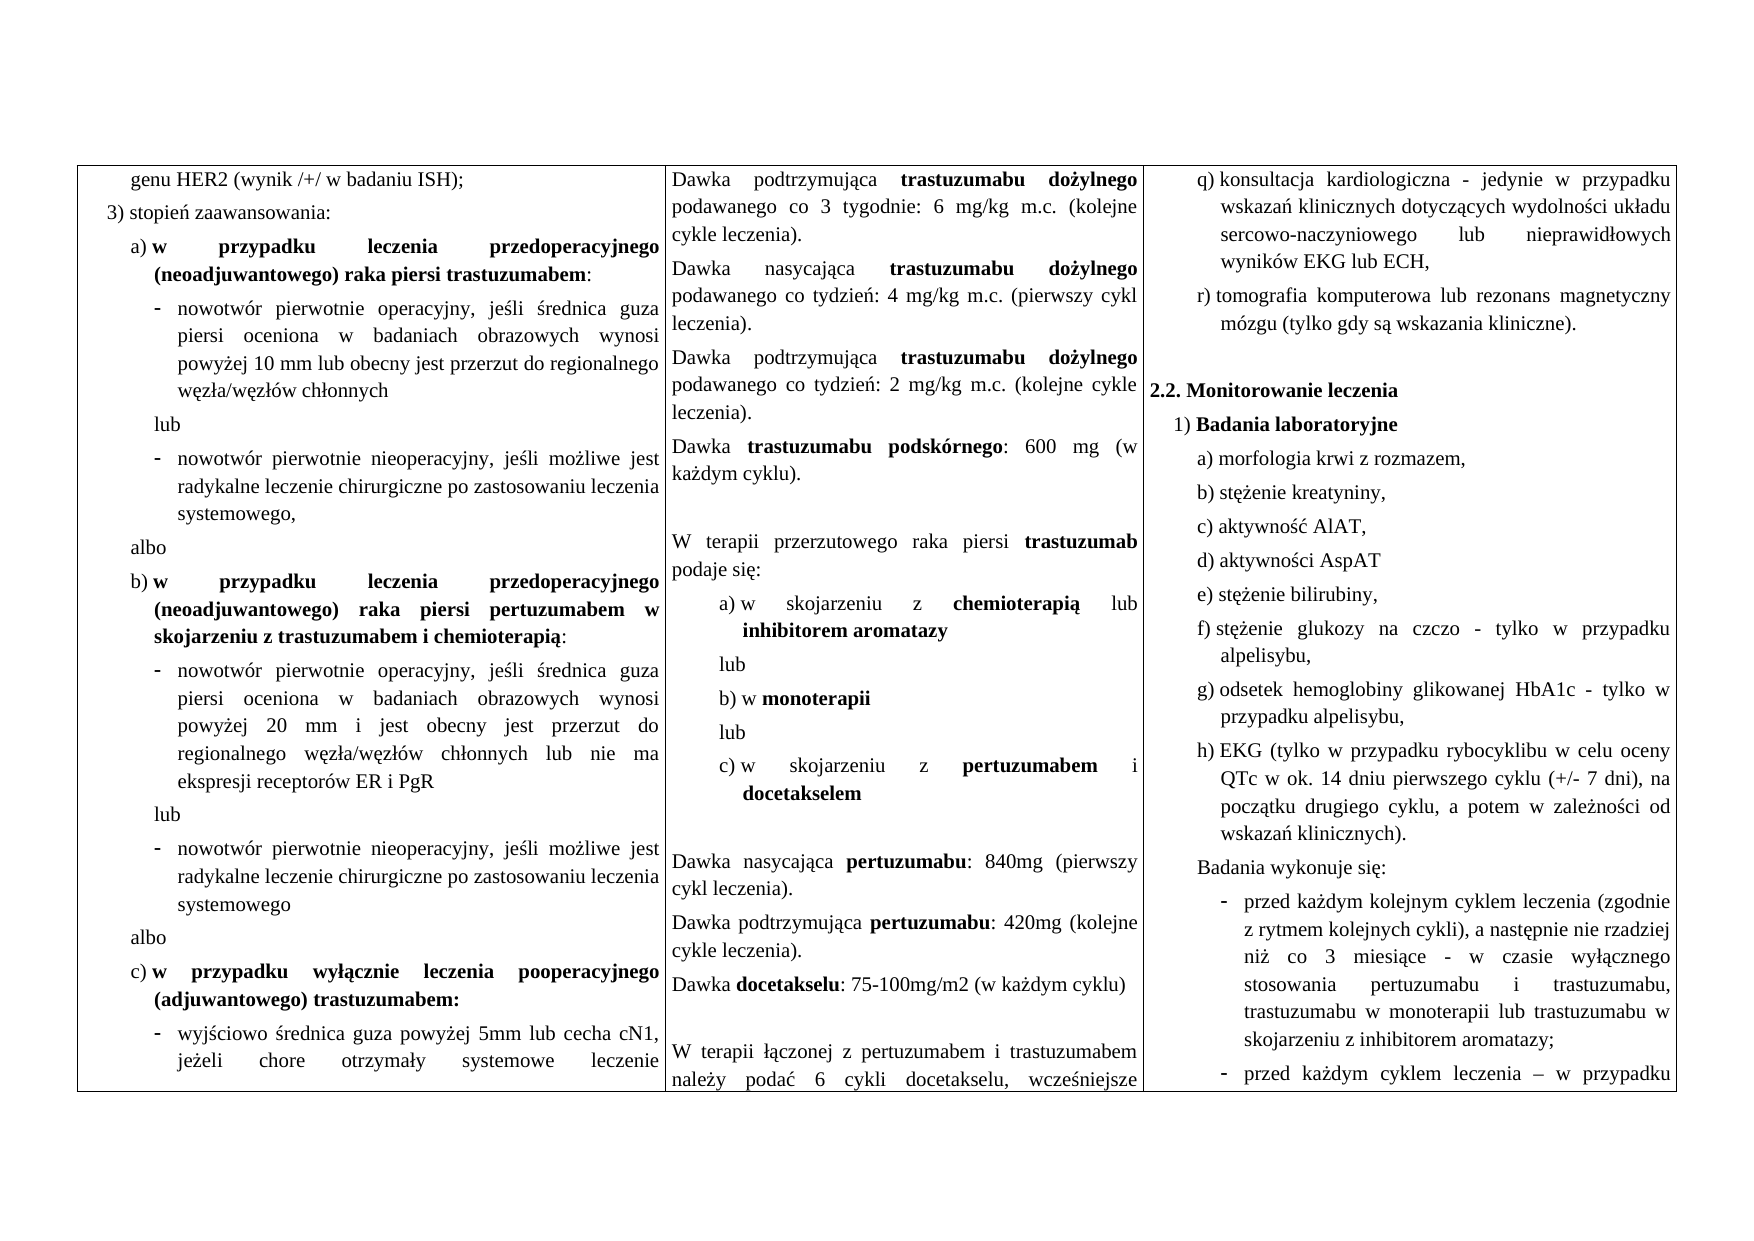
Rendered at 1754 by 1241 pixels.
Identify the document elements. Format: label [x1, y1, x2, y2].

table_cell [1144, 166, 1676, 1091]
table_cell [78, 166, 665, 1091]
table_cell [666, 166, 1143, 1091]
